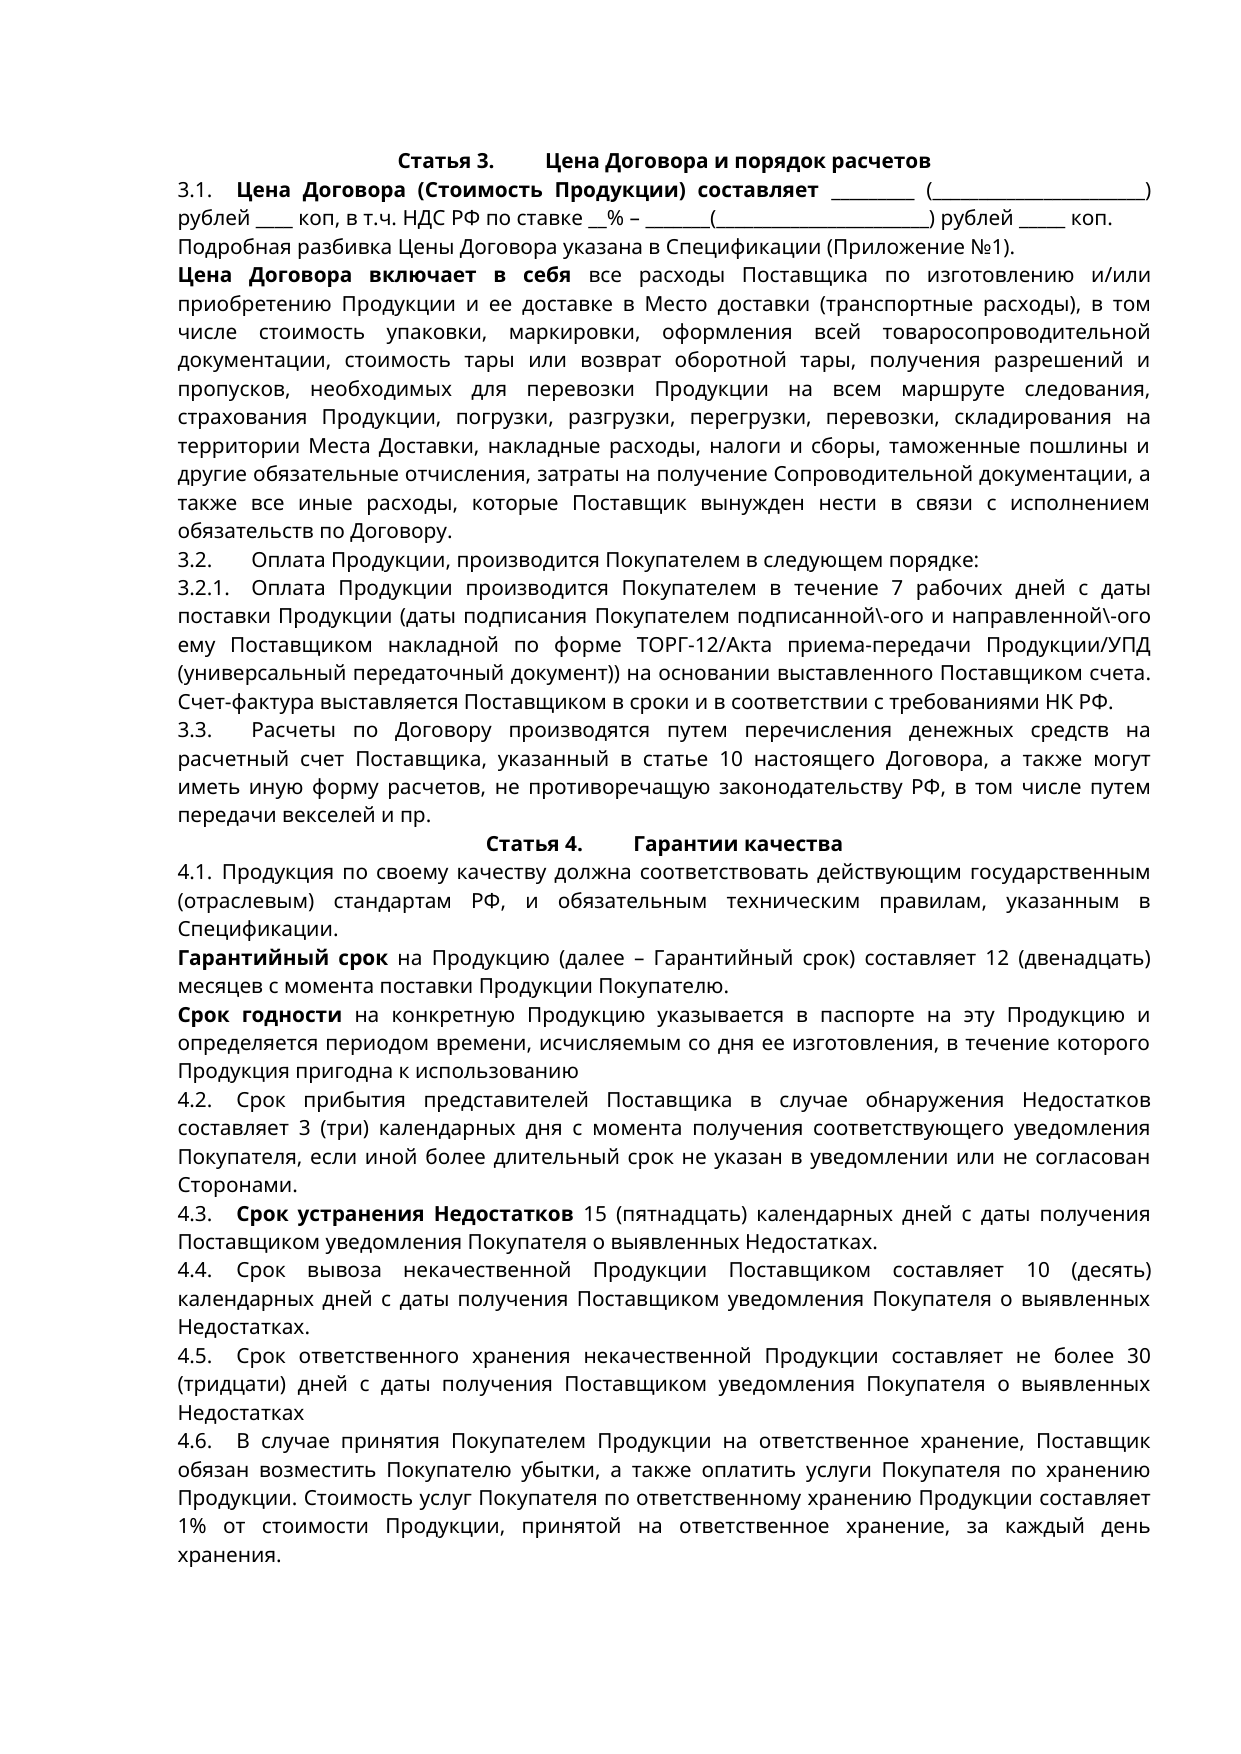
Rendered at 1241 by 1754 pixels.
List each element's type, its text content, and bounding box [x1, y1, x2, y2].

list Срок ответственного хранения некачественной Продукции составляет не более 30 (тридцати) дней с даты получения Поставщиком уведомления Покупателя о выявленных Недостатках [177, 1341, 1152, 1426]
list Цена Договора (Стоимость Продукции) составляет _________ (_______________________) рублей ____ коп, в т.ч. НДС РФ по ставке __% – _______(_______________________) рублей _____ коп. [177, 175, 1152, 232]
text Цена Договора включает в себя все расходы Поставщика по изготовлению и/или приобретению Продукции и ее доставке в Место доставки (транспортные расходы), в том числе стоимость упаковки, маркировки, оформления всей товаросопроводительной документации, стоимость тары или возврат оборотной тары, получения разрешений и пропусков, необходимых для перевозки Продукции на всем маршруте следования, страхования Продукции, погрузки, разгрузки, перегрузки, перевозки, складирования на территории Места Доставки, накладные расходы, налоги и сборы, таможенные пошлины и другие обязательные отчисления, затраты на получение Сопроводительной документации, а также все иные расходы, которые Поставщик вынужден нести в связи с исполнением обязательств по Договору. [177, 260, 1152, 545]
list Срок устранения Недостатков 15 (пятнадцать) календарных дней с даты получения Поставщиком уведомления Покупателя о выявленных Недостатках. [177, 1199, 1152, 1256]
list Оплата Продукции, производится Покупателем в следующем порядке: [177, 545, 1152, 573]
list Срок прибытия представителей Поставщика в случае обнаружения Недостатков составляет 3 (три) календарных дня с момента получения соответствующего уведомления Покупателя, если иной более длительный срок не указан в уведомлении или не согласован Сторонами. [177, 1085, 1152, 1199]
list Оплата Продукции производится Покупателем в течение 7 рабочих дней с даты поставки Продукции (даты подписания Покупателем подписанной\-ого и направленной\-ого ему Поставщиком накладной по форме ТОРГ-12/Акта приема-передачи Продукции/УПД (универсальный передаточный документ)) на основании выставленного Поставщиком счета. Счет-фактура выставляется Поставщиком в сроки и в соответствии с требованиями НК РФ. [177, 573, 1152, 715]
list Цена Договора и порядок расчетов [177, 147, 1152, 175]
list Гарантии качества [177, 829, 1152, 857]
list В случае принятия Покупателем Продукции на ответственное хранение, Поставщик обязан возместить Покупателю убытки, а также оплатить услуги Покупателя по хранению Продукции. Стоимость услуг Покупателя по ответственному хранению Продукции составляет 1% от стоимости Продукции, принятой на ответственное хранение, за каждый день хранения. [177, 1426, 1152, 1568]
list Расчеты по Договору производятся путем перечисления денежных средств на расчетный счет Поставщика, указанный в статье 10 настоящего Договора, а также могут иметь иную форму расчетов, не противоречащую законодательству РФ, в том числе путем передачи векселей и пр. [177, 715, 1152, 829]
text Гарантийный срок на Продукцию (далее – Гарантийный срок) составляет 12 (двенадцать) месяцев с момента поставки Продукции Покупателю. [177, 943, 1152, 1000]
text Подробная разбивка Цены Договора указана в Спецификации (Приложение №1). [177, 232, 1152, 260]
list Срок вывоза некачественной Продукции Поставщиком составляет 10 (десять) календарных дней с даты получения Поставщиком уведомления Покупателя о выявленных Недостатках. [177, 1256, 1152, 1341]
text Срок годности на конкретную Продукцию указывается в паспорте на эту Продукцию и определяется периодом времени, исчисляемым со дня ее изготовления, в течение которого Продукция пригодна к использованию [177, 1000, 1152, 1085]
list Продукция по своему качеству должна соответствовать действующим государственным (отраслевым) стандартам РФ, и обязательным техническим правилам, указанным в Спецификации. [177, 857, 1152, 943]
